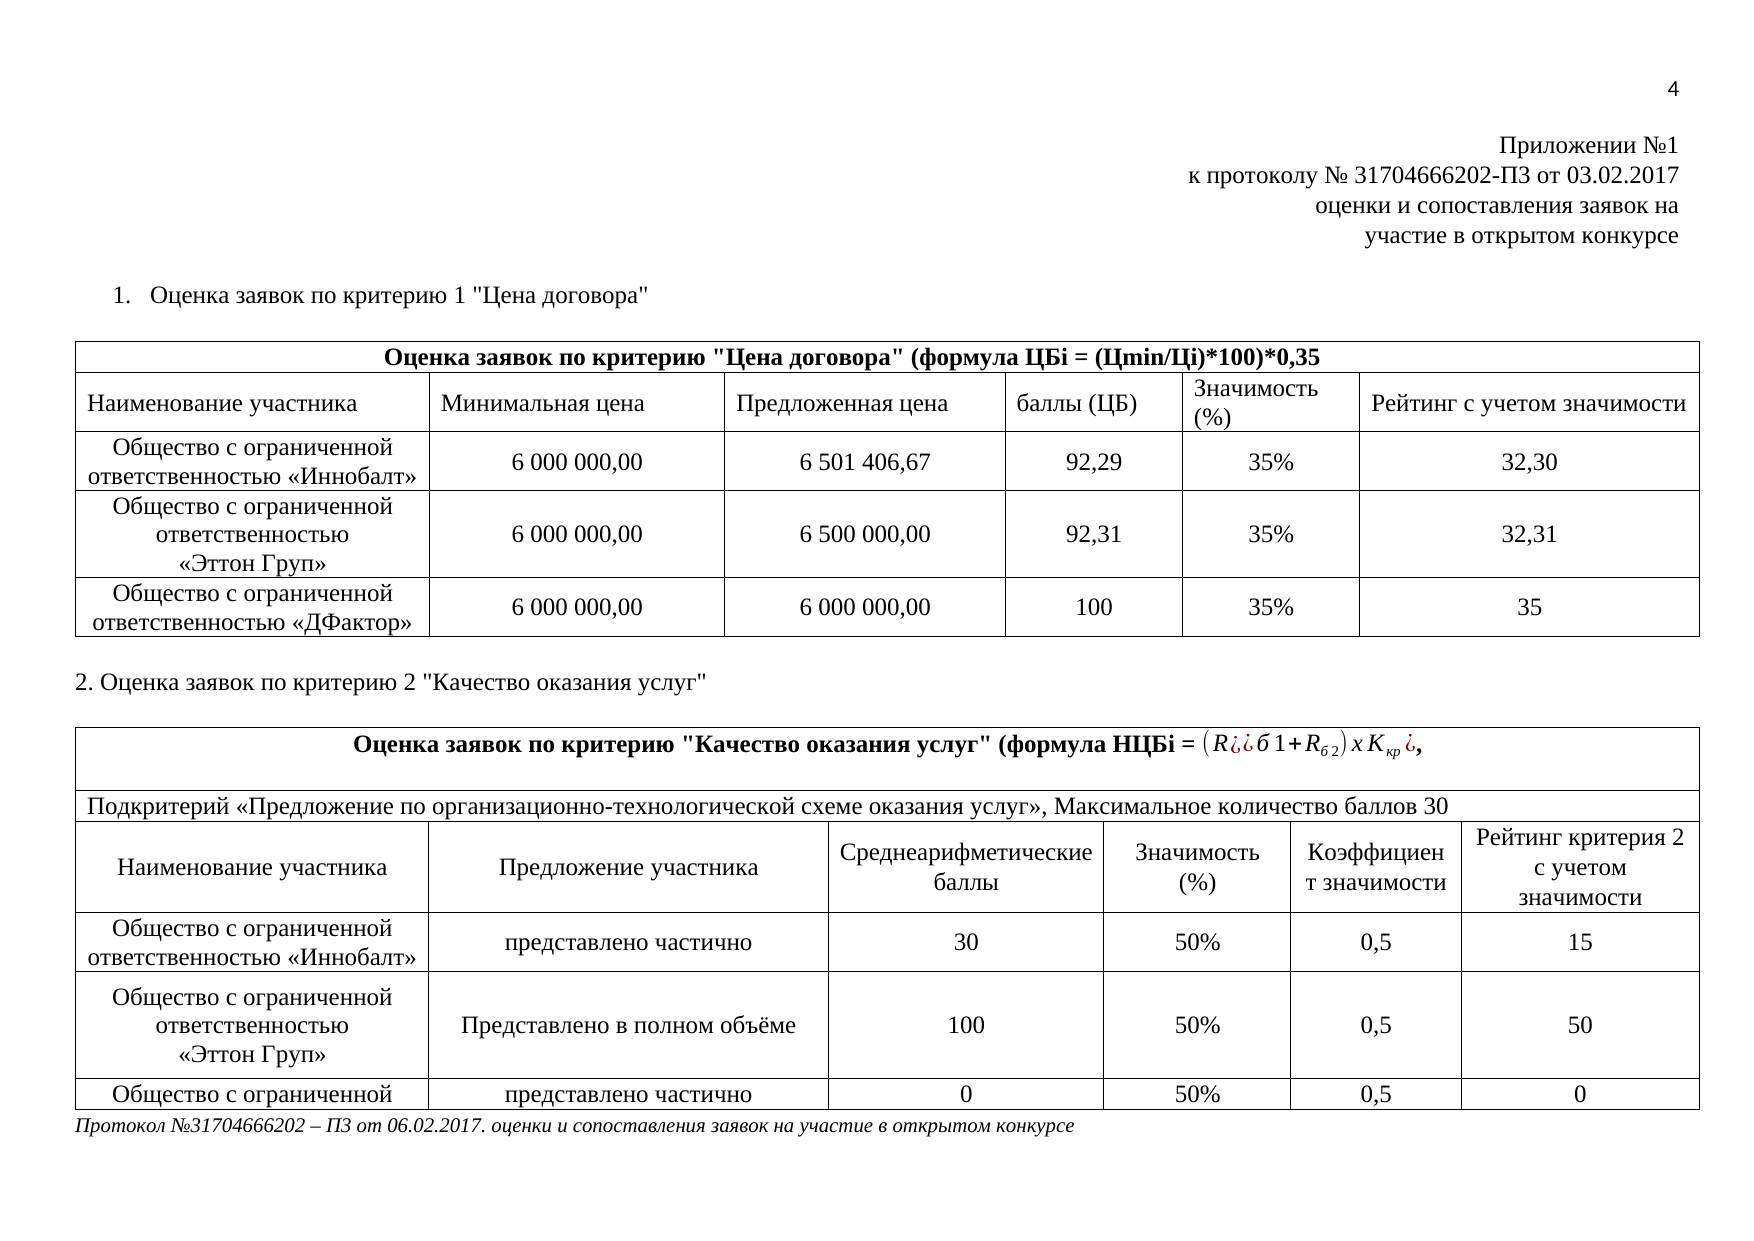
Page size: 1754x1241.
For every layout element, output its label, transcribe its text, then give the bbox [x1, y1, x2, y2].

table_cell Общество с ограниченной ответственностью «Иннобалт» [76, 913, 428, 971]
table_cell 35% [1183, 491, 1359, 577]
table_cell Общество с ограниченной ответственностью «ДФактор» [76, 578, 429, 636]
table_cell 6 000 000,00 [430, 578, 724, 636]
table_cell Наименование участника [76, 822, 428, 912]
table_cell Предложение участника [429, 822, 828, 912]
table_cell 92,31 [1006, 491, 1182, 577]
table_cell 0,5 [1291, 972, 1461, 1078]
table_cell 6 000 000,00 [430, 491, 724, 577]
table_cell 35% [1183, 578, 1359, 636]
table_cell Значимость (%) [1104, 822, 1290, 912]
table_cell 0 [1462, 1079, 1699, 1109]
text 2. Оценка заявок по критерию 2 "Качество оказания услуг" [75, 667, 1679, 696]
table_cell 32,30 [1360, 432, 1699, 490]
table_cell Подкритерий «Предложение по организационно-технологической схеме оказания услуг», Максимальное количество баллов 30 [76, 791, 1699, 821]
table_cell 50% [1104, 972, 1290, 1078]
table_cell Общество с ограниченной ответственностью «Эттон Груп» [76, 972, 428, 1078]
table_cell 50% [1104, 913, 1290, 971]
text к протоколу № 31704666202-П3 от 03.02.2017 [75, 160, 1679, 189]
table_cell 30 [829, 913, 1103, 971]
table_cell 6 501 406,67 [725, 432, 1005, 490]
table_cell 6 500 000,00 [725, 491, 1005, 577]
table_cell 6 000 000,00 [725, 578, 1005, 636]
table_cell Коэффициент значимости [1291, 822, 1461, 912]
table_cell 0,5 [1291, 913, 1461, 971]
table_cell Минимальная цена [430, 373, 724, 431]
table_header Оценка заявок по критерию "Качество оказания услуг" (формула НЦБi = , [76, 728, 1699, 790]
table_cell 50% [1104, 1079, 1290, 1109]
table_cell баллы (ЦБ) [1006, 373, 1182, 431]
table_cell Рейтинг критерия 2 с учетом значимости [1462, 822, 1699, 912]
table_cell 15 [1462, 913, 1699, 971]
text оценки и сопоставления заявок на [75, 190, 1679, 219]
table_cell Общество с ограниченной ответственностью «Эттон Груп» [76, 491, 429, 577]
table_cell Среднеарифметические баллы [829, 822, 1103, 912]
table_cell 0,5 [1291, 1079, 1461, 1109]
table_cell Представлено в полном объёме [429, 972, 828, 1078]
table_cell 50 [1462, 972, 1699, 1078]
table_cell Рейтинг с учетом значимости [1360, 373, 1699, 431]
table_cell Предложенная цена [725, 373, 1005, 431]
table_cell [76, 1079, 428, 1109]
table_cell 92,29 [1006, 432, 1182, 490]
table_cell Общество с ограниченной ответственностью «Иннобалт» [76, 432, 429, 490]
table_cell 0 [829, 1079, 1103, 1109]
table_cell 35% [1183, 432, 1359, 490]
table_cell 100 [1006, 578, 1182, 636]
text Приложении №1 [75, 130, 1679, 159]
table_cell представлено частично [429, 913, 828, 971]
table_cell 100 [829, 972, 1103, 1078]
list Оценка заявок по критерию 1 "Цена договора" [112, 280, 1679, 309]
table_cell 6 000 000,00 [430, 432, 724, 490]
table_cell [429, 1079, 828, 1109]
table_cell Наименование участника [76, 373, 429, 431]
text участие в открытом конкурсе [75, 220, 1679, 249]
table_cell 35 [1360, 578, 1699, 636]
table_cell 32,31 [1360, 491, 1699, 577]
table_cell Значимость (%) [1183, 373, 1359, 431]
table_header Оценка заявок по критерию "Цена договора" (формула ЦБi = (Цmin/Цi)*100)*0,35 [76, 342, 1699, 372]
